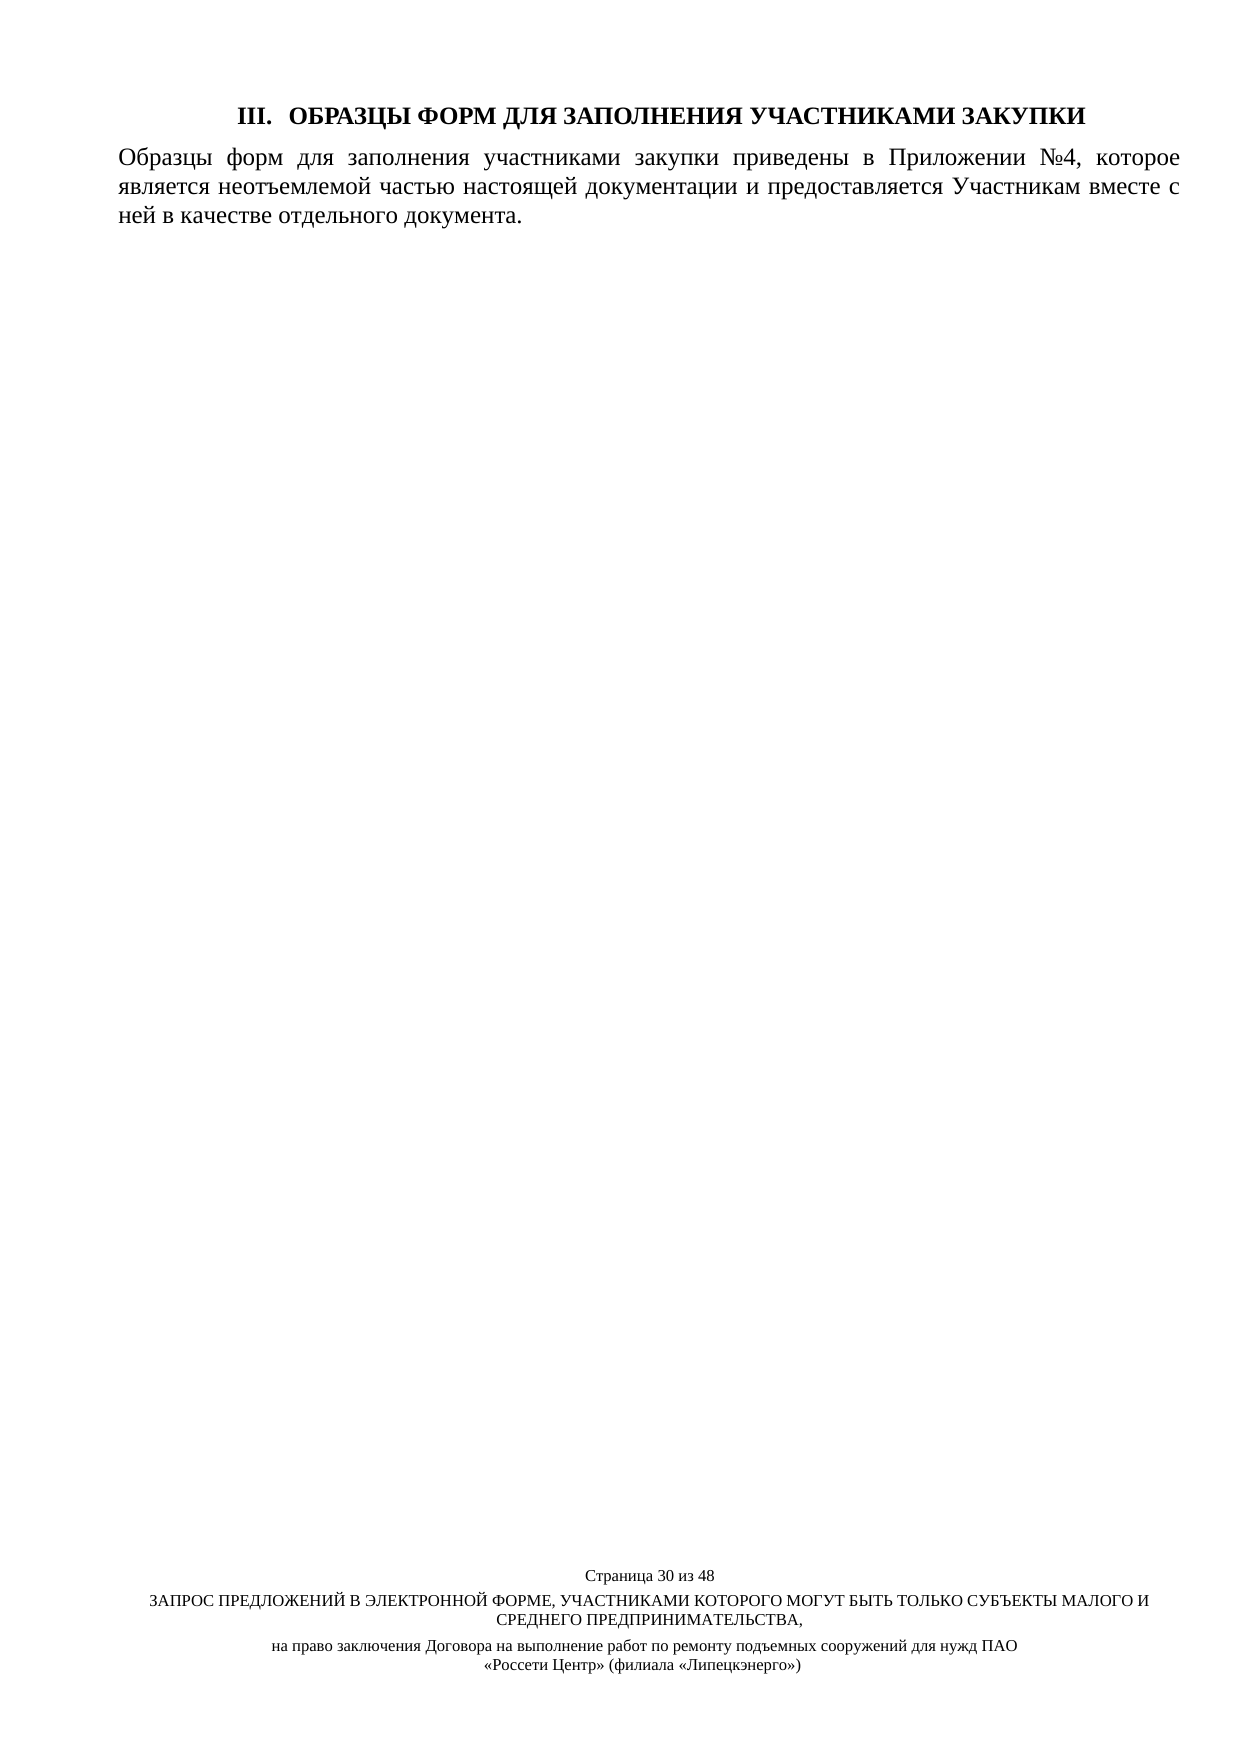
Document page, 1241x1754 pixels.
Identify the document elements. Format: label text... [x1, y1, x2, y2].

subtitle ОБРАЗЦЫ ФОРМ ДЛЯ ЗАПОЛНЕНИЯ УЧАСТНИКАМИ ЗАКУПКИ [118, 101, 1181, 130]
subtitle Образцы форм для заполнения участниками закупки приведены в Приложении №4, которое является неотъемлемой частью настоящей документации и предоставляется Участникам вместе с ней в качестве отдельного документа. [118, 142, 1181, 229]
